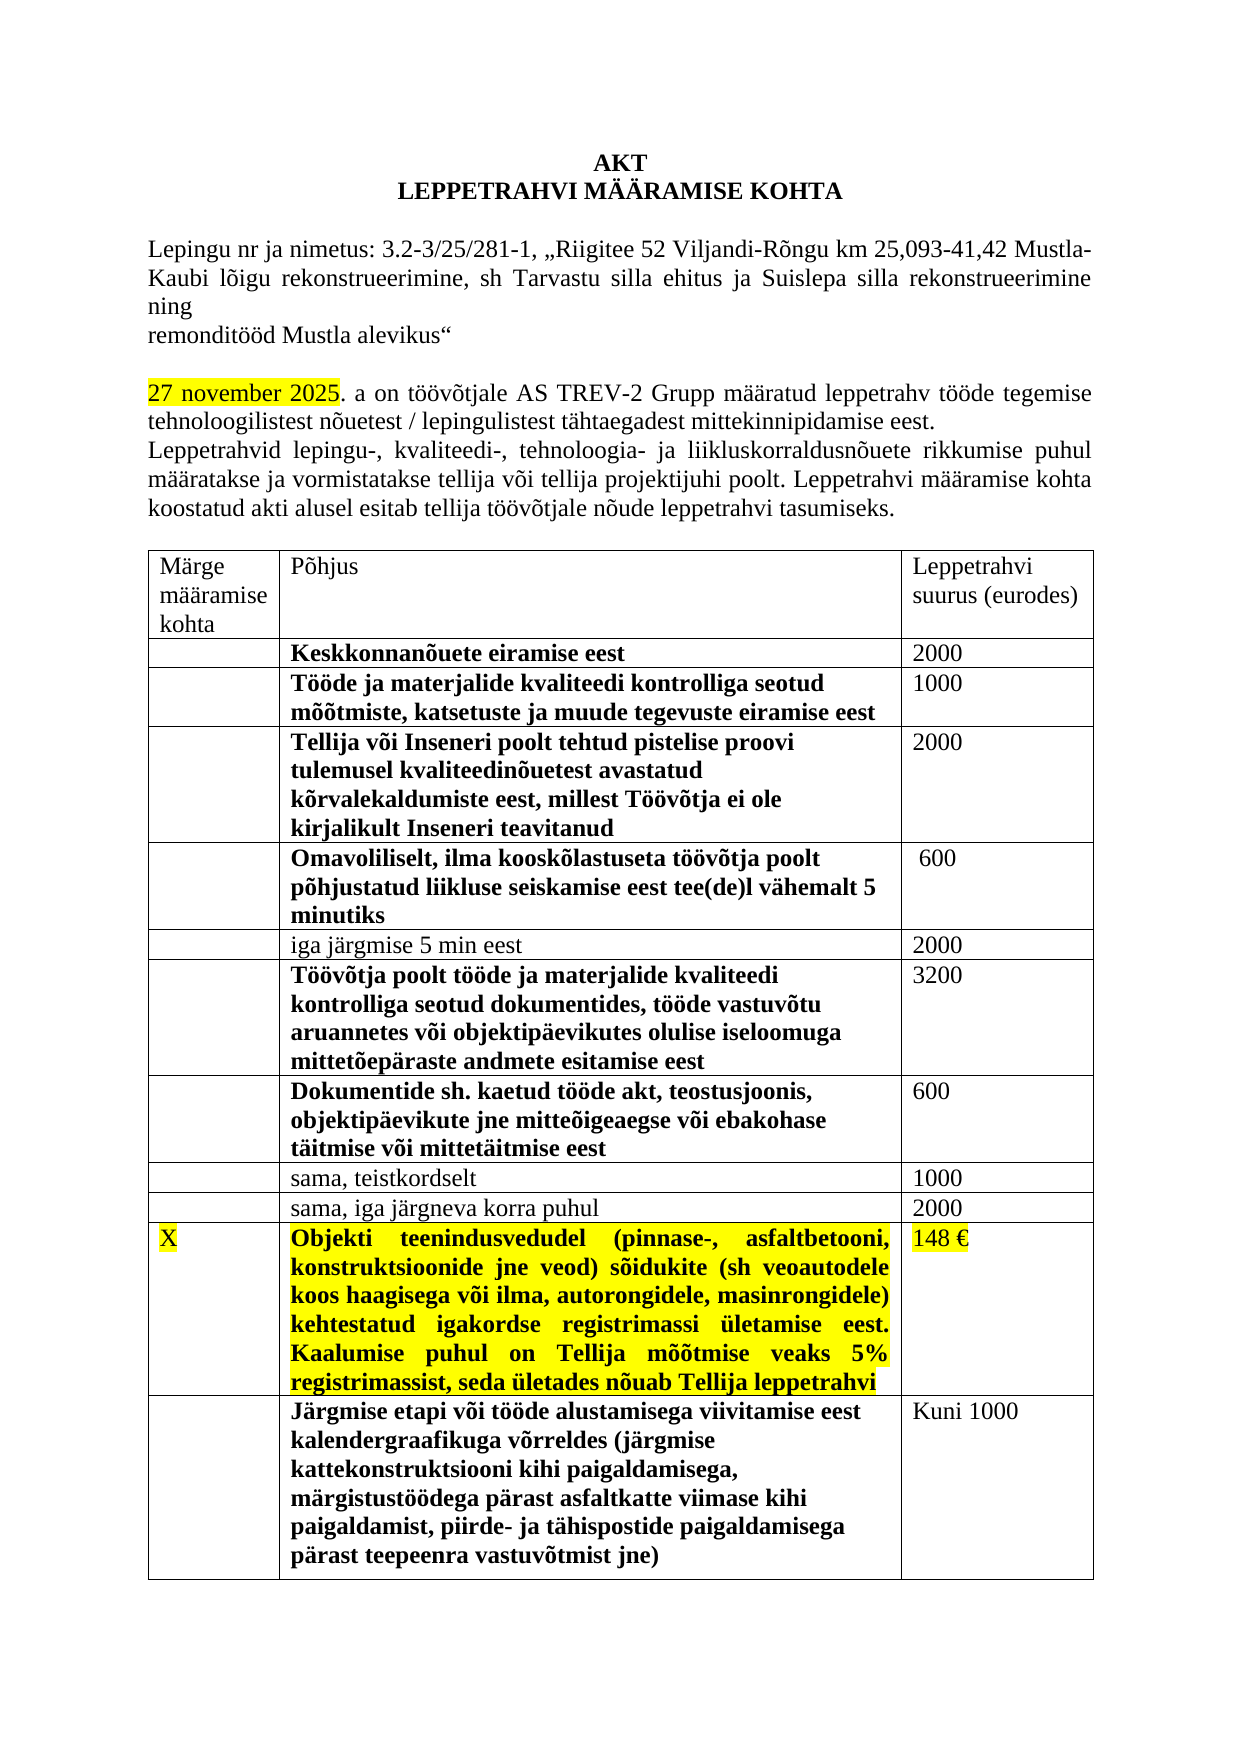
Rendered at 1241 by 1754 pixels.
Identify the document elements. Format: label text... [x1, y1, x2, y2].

table_cell [149, 1396, 279, 1578]
table_header Märge määramise kohta [149, 551, 279, 637]
table_cell Omavoliliselt, ilma kooskõlastuseta töövõtja poolt põhjustatud liikluse seiskamise eest tee(de)l vähemalt 5 minutiks [280, 843, 901, 929]
table_cell [149, 727, 279, 842]
table_cell Dokumentide sh. kaetud tööde akt, teostusjoonis, objektipäevikute jne mitteõigeaegse või ebakohase täitmise või mittetäitmise eest [280, 1076, 901, 1162]
table_cell [149, 930, 279, 959]
table_header Põhjus [280, 551, 901, 637]
table_cell sama, teistkordselt [280, 1163, 901, 1192]
table_cell [149, 960, 279, 1075]
table_cell Keskkonnanõuete eiramise eest [280, 639, 901, 667]
table_cell [149, 1163, 279, 1192]
table_cell Tellija või Inseneri poolt tehtud pistelise proovi tulemusel kvaliteedinõuetest avastatud kõrvalekaldumiste eest, millest Töövõtja ei ole kirjalikult Inseneri teavitanud [280, 727, 901, 842]
table_cell Järgmise etapi või tööde alustamisega viivitamise eest kalendergraafikuga võrreldes (järgmise kattekonstruktsiooni kihi paigaldamisega, märgistustöödega pärast asfaltkatte viimase kihi paigaldamist, piirde- ja tähispostide paigaldamisega pärast teepeenra vastuvõtmist jne) [280, 1396, 901, 1578]
text 27 november 2025. a on töövõtjale AS TREV-2 Grupp määratud leppetrahv tööde tegemise tehnoloogilistest nõuetest / lepingulistest tähtaegadest mittekinnipidamise eest. [148, 378, 1093, 435]
table_cell 3200 [902, 960, 1093, 1075]
text AKT [148, 148, 1093, 176]
table_cell 2000 [902, 639, 1093, 667]
table_cell 2000 [902, 1193, 1093, 1222]
table_cell 600 [902, 1076, 1093, 1162]
text LEPPETRAHVI MÄÄRAMISE KOHTA [148, 176, 1093, 205]
table_cell 1000 [902, 1163, 1093, 1192]
table_cell 148 € [902, 1223, 1093, 1395]
text Leppetrahvid lepingu-, kvaliteedi-, tehnoloogia- ja liikluskorraldusnõuete rikkumise puhul määratakse ja vormistatakse tellija või tellija projektijuhi poolt. Leppetrahvi määramise kohta koostatud akti alusel esitab tellija töövõtjale nõude leppetrahvi tasumiseks. [148, 435, 1093, 521]
table_cell [149, 639, 279, 667]
table_cell 600 [902, 843, 1093, 929]
table_cell [149, 843, 279, 929]
text Lepingu nr ja nimetus: 3.2-3/25/281-1, „Riigitee 52 Viljandi-Rõngu km 25,093-41,42 Mustla-Kaubi lõigu rekonstrueerimine, sh Tarvastu silla ehitus ja Suislepa silla rekonstrueerimine ning [148, 234, 1093, 320]
table_cell X [149, 1223, 279, 1395]
table_cell Töövõtja poolt tööde ja materjalide kvaliteedi kontrolliga seotud dokumentides, tööde vastuvõtu aruannetes või objektipäevikutes olulise iseloomuga mittetõepäraste andmete esitamise eest [280, 960, 901, 1075]
table_cell 2000 [902, 727, 1093, 842]
table_cell Tööde ja materjalide kvaliteedi kontrolliga seotud mõõtmiste, katsetuste ja muude tegevuste eiramise eest [280, 668, 901, 726]
table_cell [149, 668, 279, 726]
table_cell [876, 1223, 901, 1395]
table_cell 1000 [902, 668, 1093, 726]
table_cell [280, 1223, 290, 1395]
table_cell 2000 [902, 930, 1093, 959]
table_cell Kuni 1000 [902, 1396, 1093, 1578]
text remonditööd Mustla alevikus“ [148, 320, 1093, 349]
table_cell sama, iga järgneva korra puhul [280, 1193, 901, 1222]
table_cell [149, 1193, 279, 1222]
table_header Leppetrahvi suurus (eurodes) [902, 551, 1093, 637]
table_cell iga järgmise 5 min eest [280, 930, 901, 959]
table_cell [149, 1076, 279, 1162]
